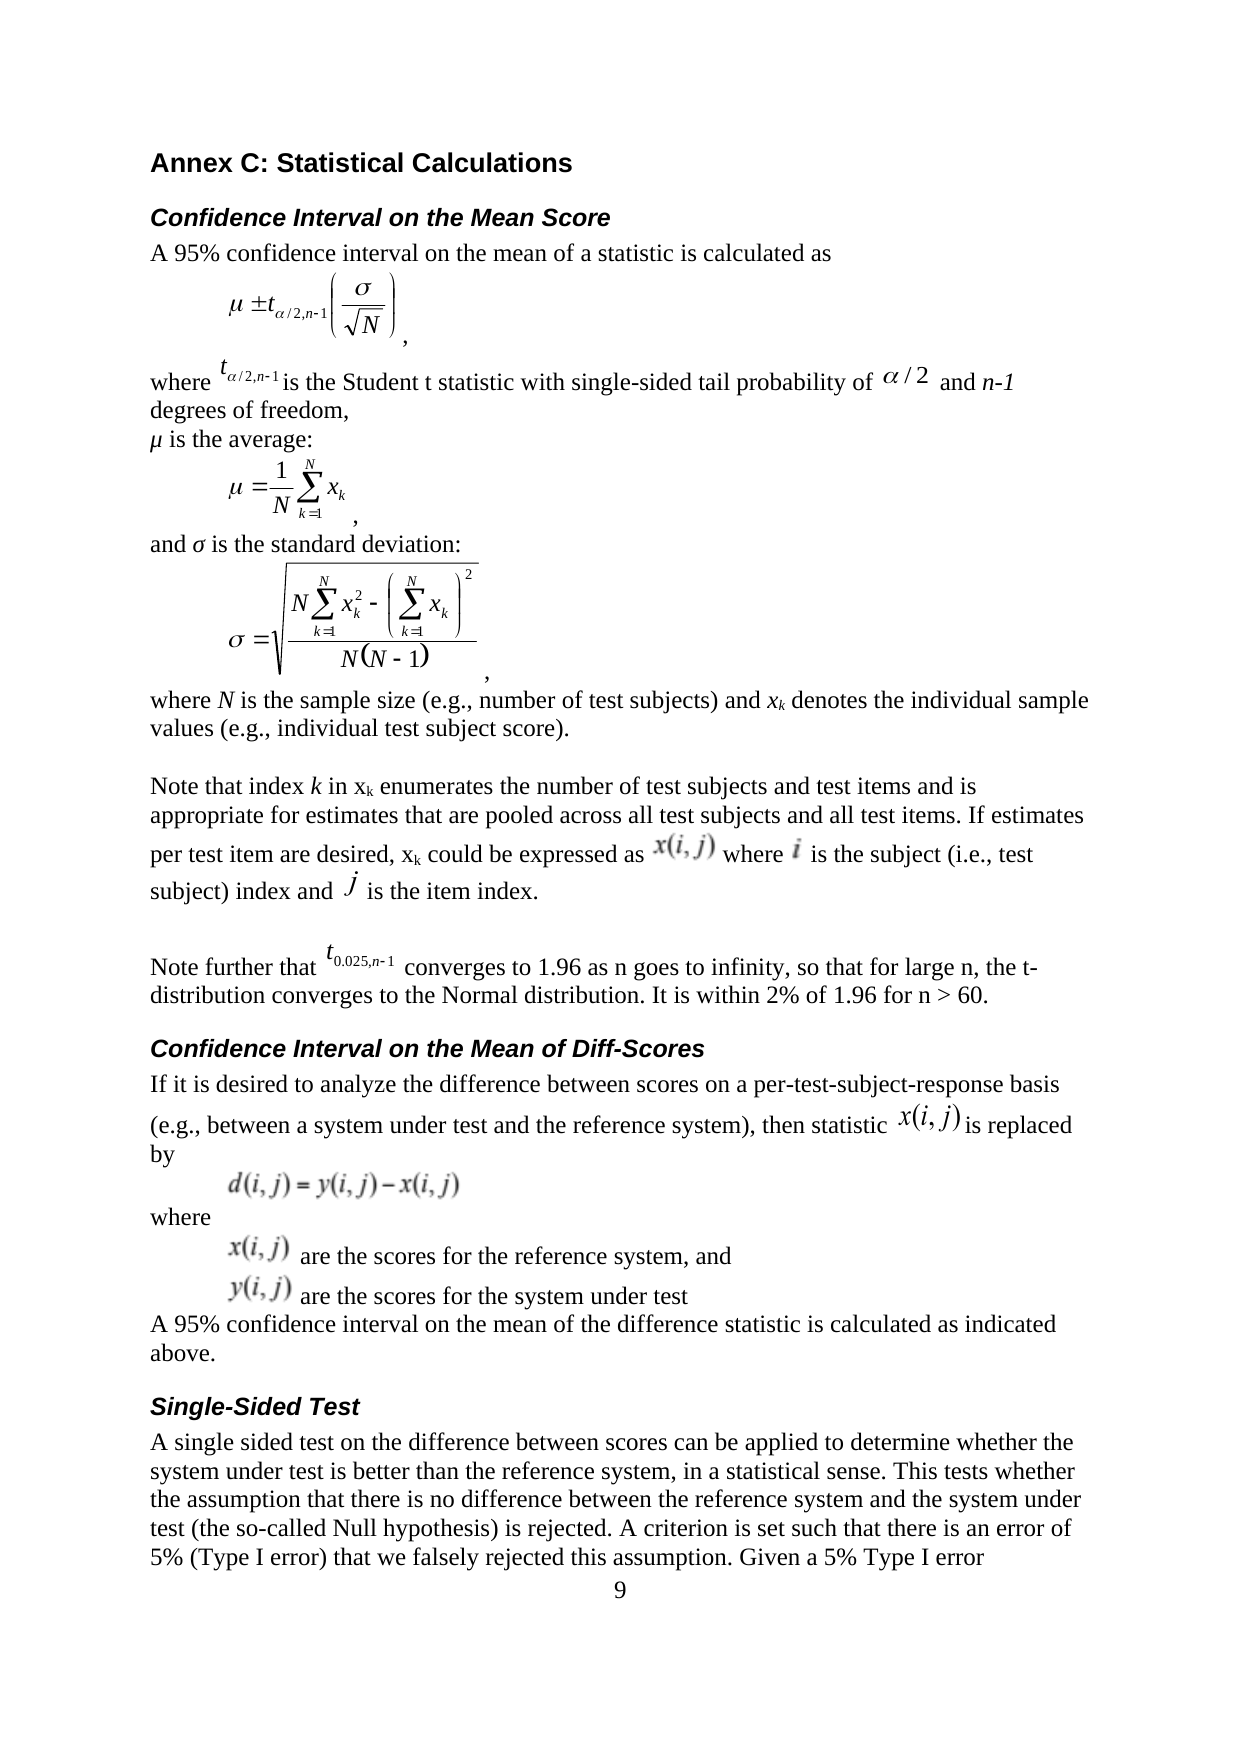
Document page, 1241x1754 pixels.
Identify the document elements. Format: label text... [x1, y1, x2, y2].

text A 95% confidence interval on the mean of a statistic is calculated as [150, 238, 1090, 267]
text and σ is the standard deviation: [150, 529, 1090, 558]
text are the scores for the reference system, and [225, 1231, 1090, 1270]
text are the scores for the system under test [225, 1270, 1090, 1309]
text where [150, 1202, 1090, 1231]
text , [150, 453, 1090, 529]
text , [225, 558, 1090, 685]
text Note that index k in xk enumerates the number of test subjects and test items and is appropriate for estimates that are pooled across all test subjects and all test items. If estimates per test item are desired, xk could be expressed as where is the subject (i.e., test subject) index and is the item index. [150, 771, 1090, 905]
subtitle Confidence Interval on the Mean Score [150, 203, 1090, 232]
text , [150, 267, 1090, 349]
text where N is the sample size (e.g., number of test subjects) and xk denotes the individual sample values (e.g., individual test subject score). [150, 685, 1090, 742]
text If it is desired to analyze the difference between scores on a per-test-subject-response basis (e.g., between a system under test and the reference system), then statistic is replaced by [150, 1069, 1090, 1168]
picture [339, 868, 361, 900]
text μ is the average: [150, 424, 1090, 453]
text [150, 1427, 1090, 1571]
text where is the Student t statistic with single-sided tail probability of and n-1 degrees of freedom, [150, 349, 1090, 424]
subtitle Confidence Interval on the Mean of Diff-Scores [150, 1034, 1090, 1063]
text Note further that converges to 1.96 as n goes to infinity, so that for large n, the t-distribution converges to the Normal distribution. It is within 2% of 1.96 for n > 60. [150, 934, 1090, 1009]
subtitle Annex C: Statistical Calculations [150, 147, 1090, 178]
picture [894, 1097, 961, 1134]
subtitle Single-Sided Test [150, 1392, 1090, 1421]
text A 95% confidence interval on the mean of the difference statistic is calculated as indicated above. [150, 1309, 1090, 1367]
